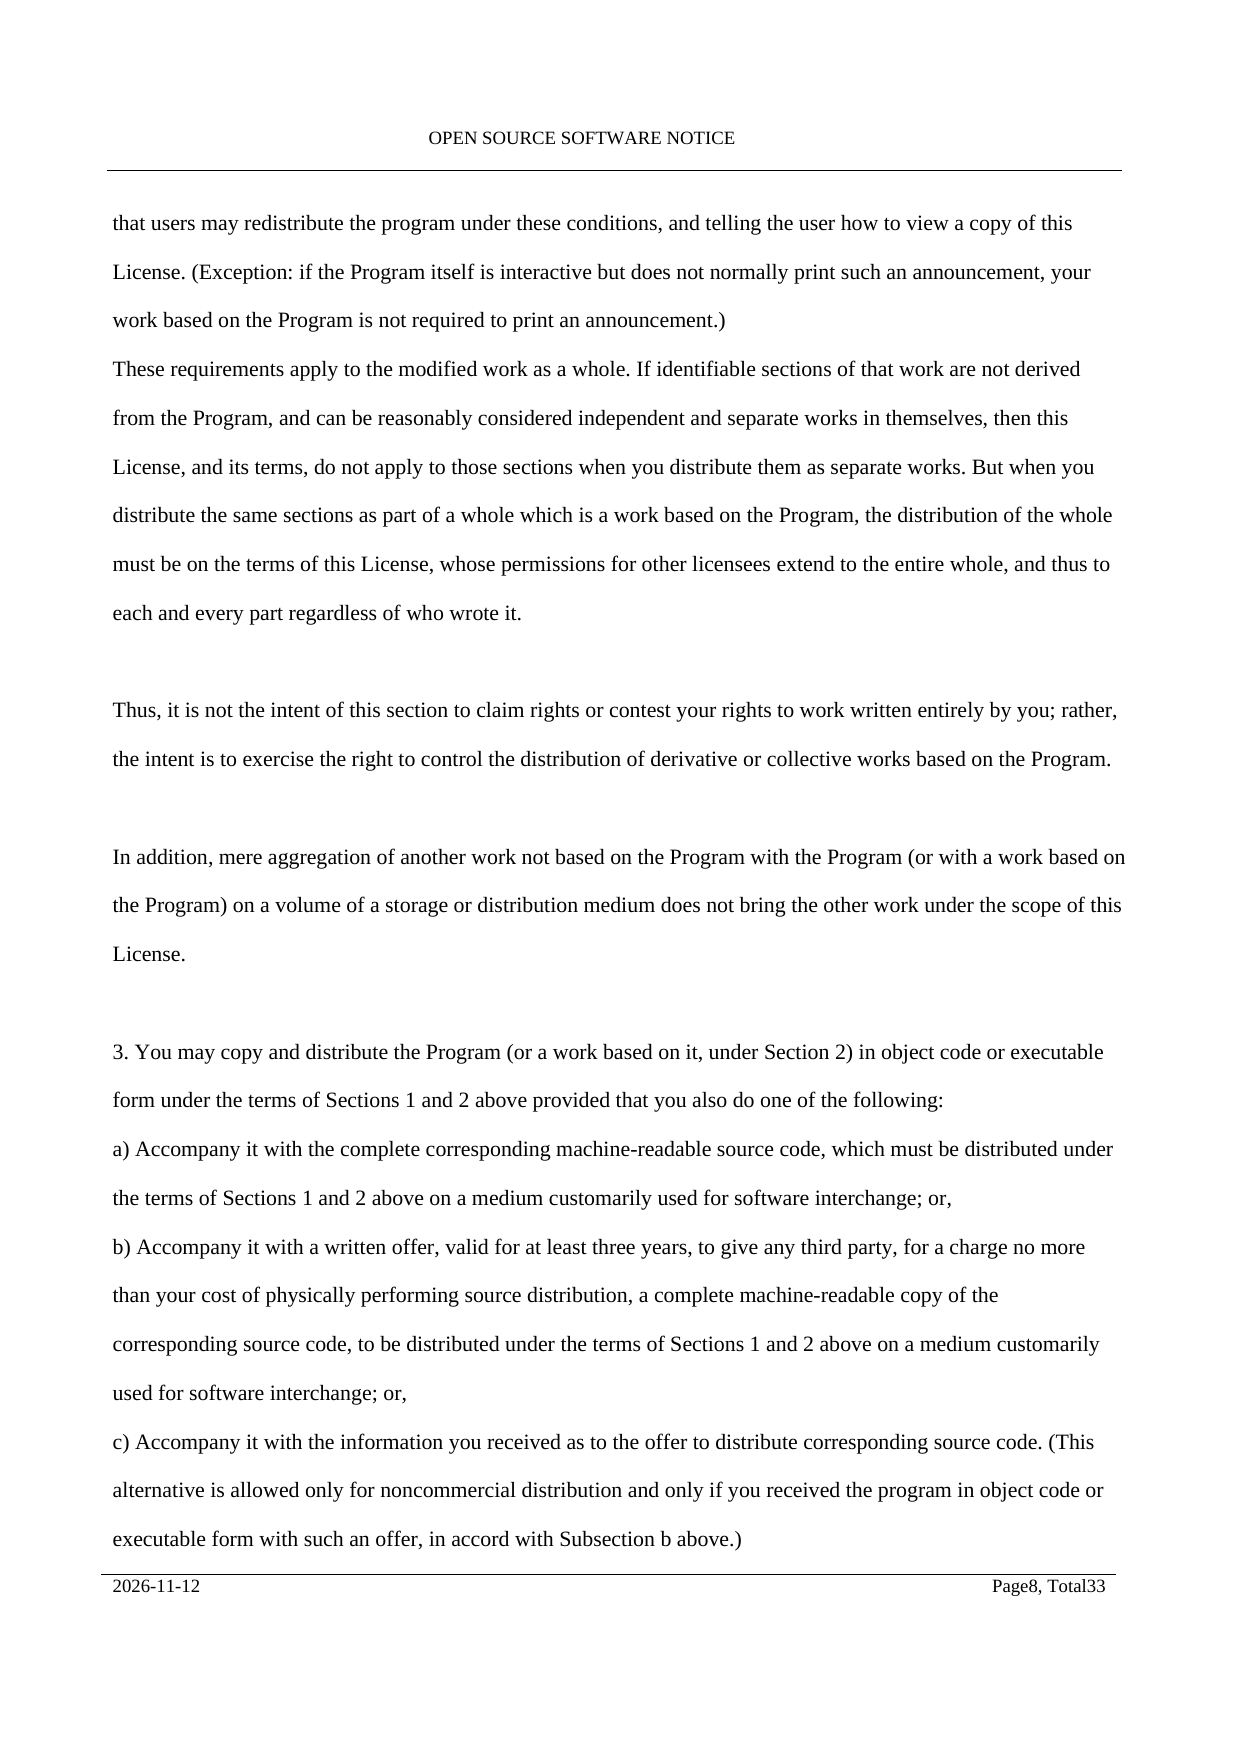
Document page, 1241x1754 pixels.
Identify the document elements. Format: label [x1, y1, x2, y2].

text [112, 206, 1128, 1555]
